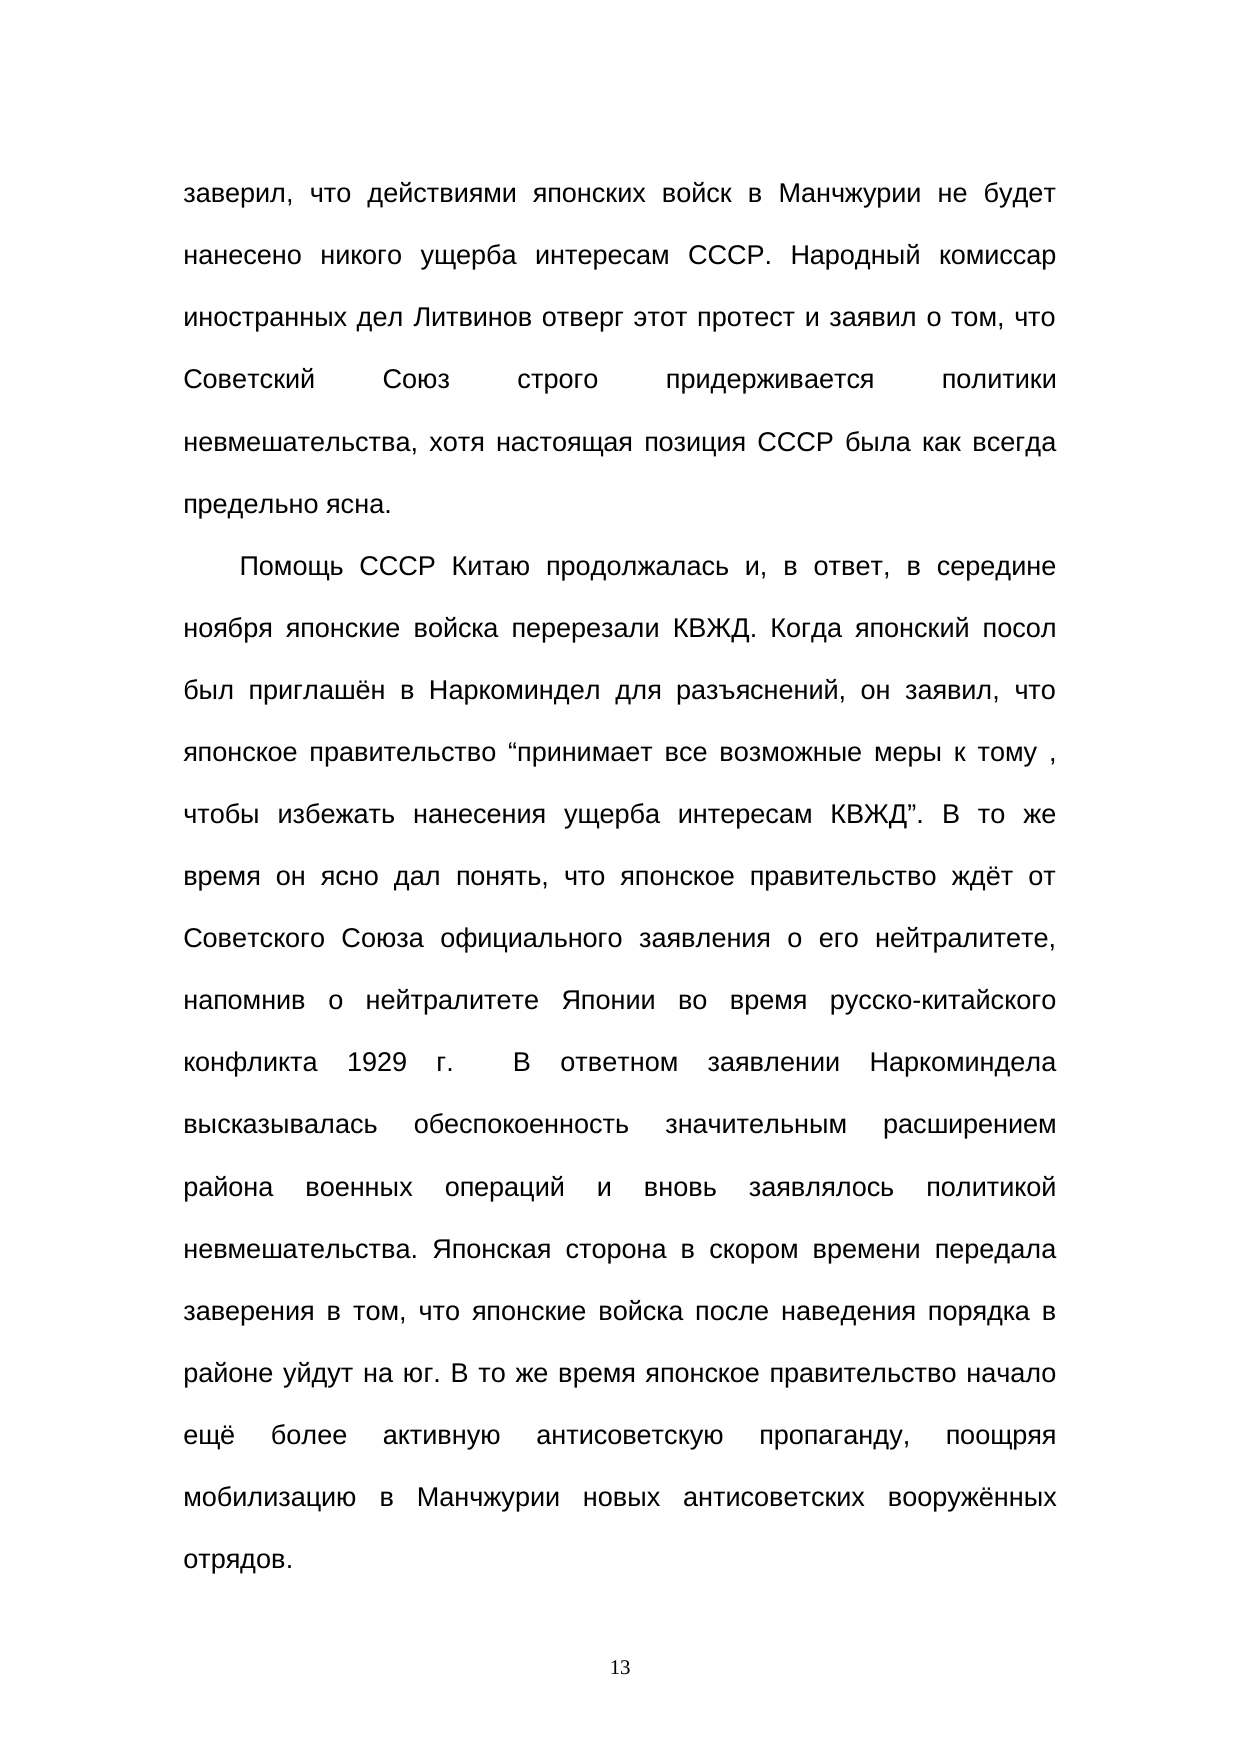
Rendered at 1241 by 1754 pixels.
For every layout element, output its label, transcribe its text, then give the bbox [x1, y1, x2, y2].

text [183, 177, 1057, 519]
text Помощь СССР Китаю продолжалась и, в ответ, в середине ноября японские войска перерезали КВЖД. Когда японский посол был приглашён в Наркоминдел для разъяснений, он заявил, что японское правительство “принимает все возможные меры к тому , чтобы избежать нанесения ущерба интересам КВЖД”. В то же время он ясно дал понять, что японское правительство ждёт от Советского Союза официального заявления о его нейтралитете, напомнив о нейтралитете Японии во время русско-китайского конфликта 1929 г. В ответном заявлении Наркоминдела высказывалась обеспокоенность значительным расширением района военных операций и вновь заявлялось политикой невмешательства. Японская сторона в скором времени передала заверения в том, что японские войска после наведения порядка в районе уйдут на юг. В то же время японское правительство начало ещё более активную антисоветскую пропаганду, поощряя мобилизацию в Манчжурии новых антисоветских вооружённых отрядов. [183, 550, 1057, 1574]
